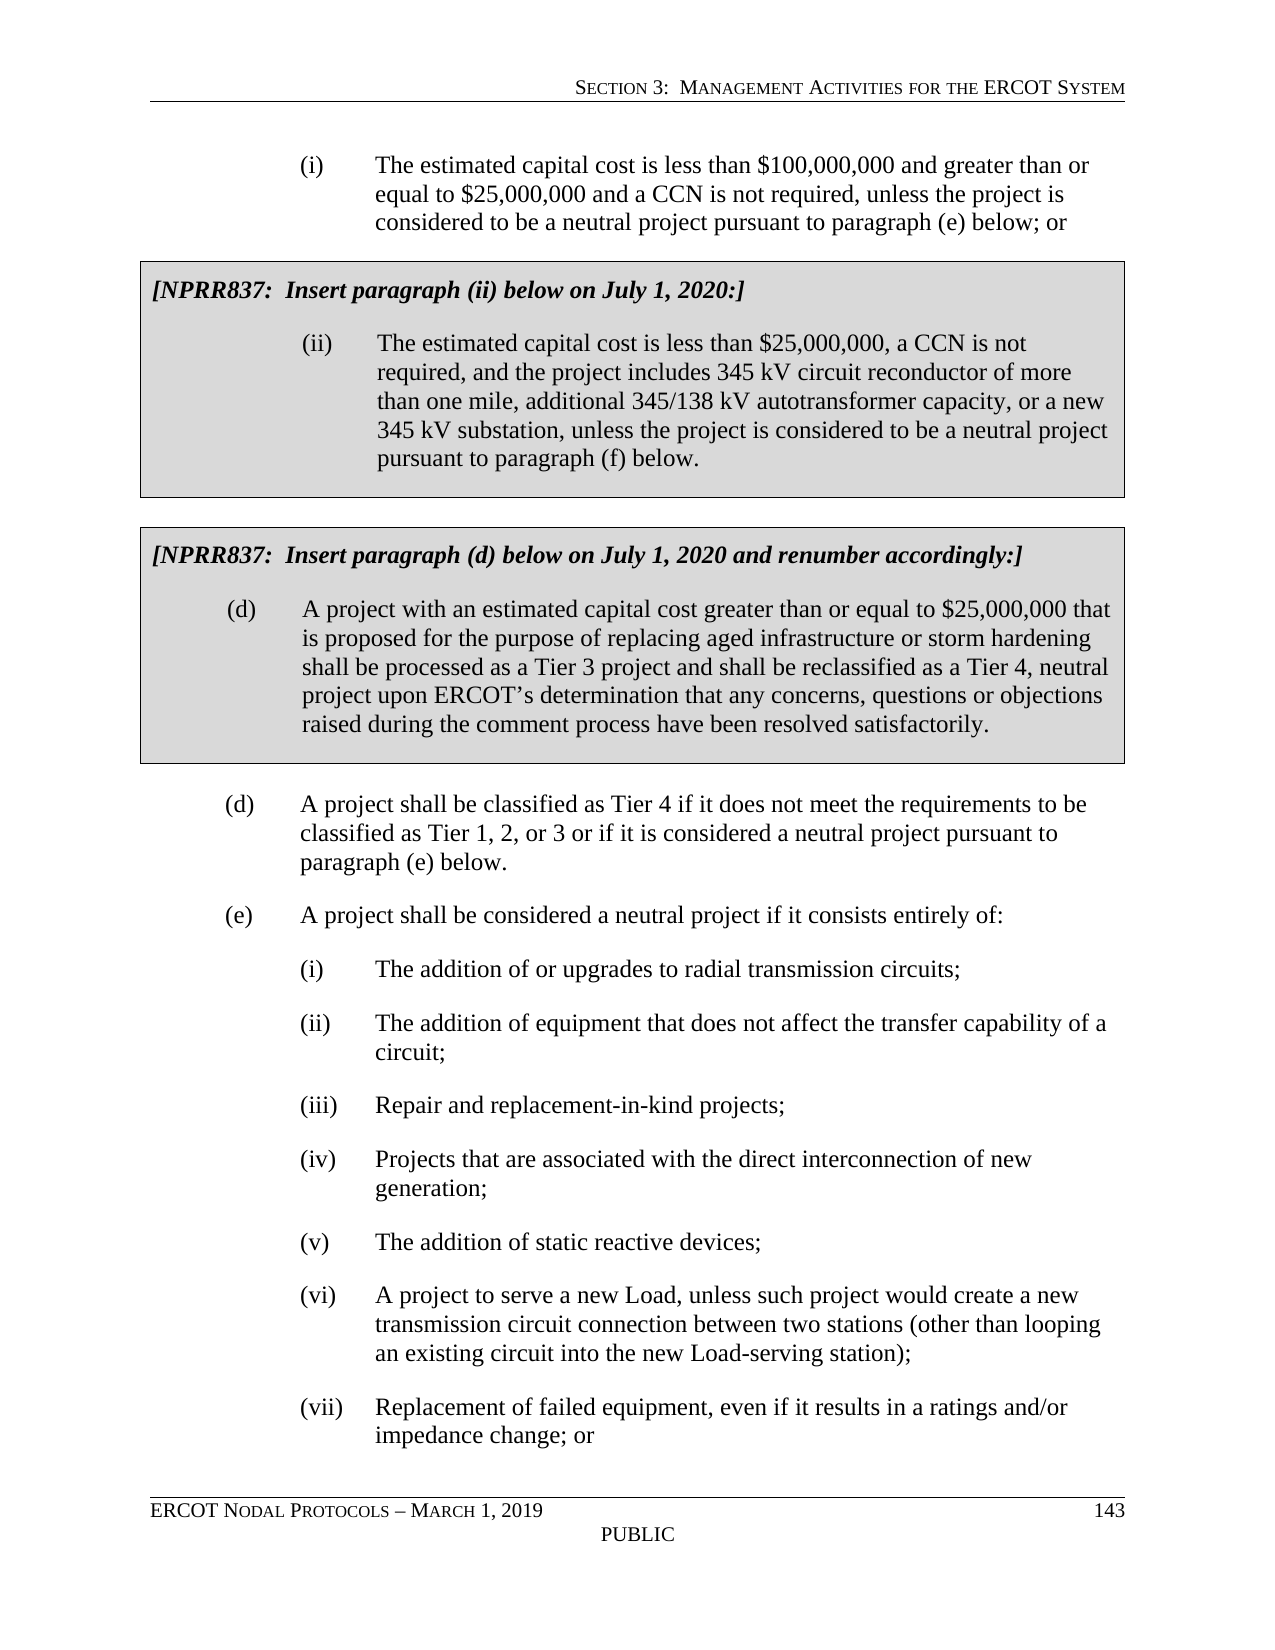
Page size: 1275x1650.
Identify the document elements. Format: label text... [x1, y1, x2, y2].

text (iii) Repair and replacement-in-kind projects; [300, 1090, 1125, 1119]
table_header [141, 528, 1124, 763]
text (ii) The addition of equipment that does not affect the transfer capability of a circuit; [300, 1008, 1125, 1065]
text (v) The addition of static reactive devices; [300, 1227, 1125, 1255]
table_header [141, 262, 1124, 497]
text (vii) Replacement of failed equipment, even if it results in a ratings and/or impedance change; or [300, 1392, 1125, 1449]
text (i) The estimated capital cost is less than $100,000,000 and greater than or equal to $25,000,000 and a CCN is not required, unless the project is considered to be a neutral project pursuant to paragraph (e) below; or [300, 150, 1125, 236]
text (vi) A project to serve a new Load, unless such project would create a new transmission circuit connection between two stations (other than looping an existing circuit into the new Load-serving station); [300, 1280, 1125, 1367]
text (e) A project shall be considered a neutral project if it consists entirely of: [225, 900, 1125, 929]
text (d) A project shall be classified as Tier 4 if it does not meet the requirements to be classified as Tier 1, 2, or 3 or if it is considered a neutral project pursuant to paragraph (e) below. [225, 789, 1125, 875]
text (i) The addition of or upgrades to radial transmission circuits; [300, 954, 1125, 983]
text (iv) Projects that are associated with the direct interconnection of new generation; [300, 1144, 1125, 1202]
